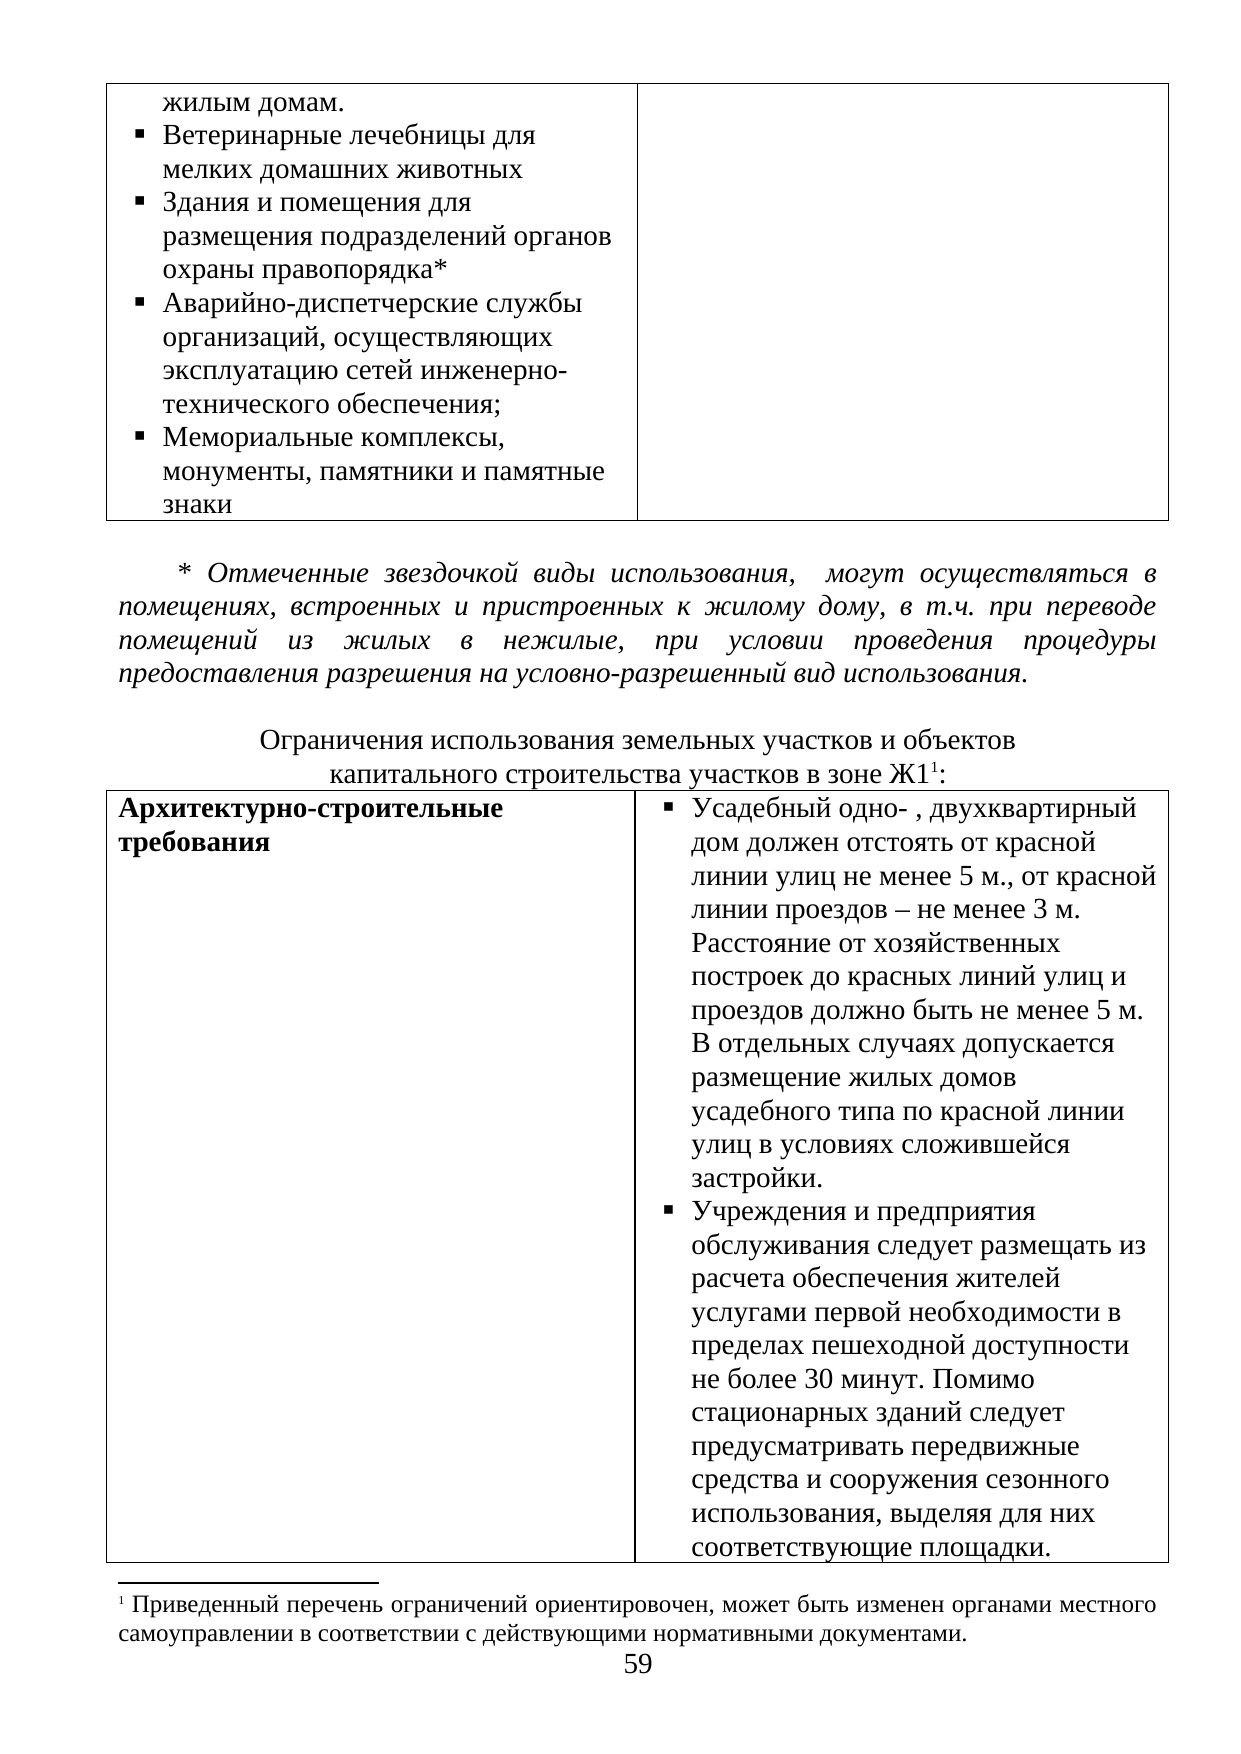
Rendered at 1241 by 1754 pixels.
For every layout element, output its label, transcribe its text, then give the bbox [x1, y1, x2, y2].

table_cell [638, 84, 1168, 520]
text капитального строительства участков в зоне Ж1: [118, 756, 1157, 789]
text * Отмеченные звездочкой виды использования, могут осуществляться в помещениях, встроенных и пристроенных к жилому дому, в т.ч. при переводе помещений из жилых в нежилые, при условии проведения процедуры предоставления разрешения на условно-разрешенный вид использования. [118, 555, 1157, 689]
text Ограничения использования земельных участков и объектов [118, 722, 1157, 756]
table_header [636, 791, 1168, 1562]
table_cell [107, 84, 637, 520]
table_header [107, 791, 634, 1562]
